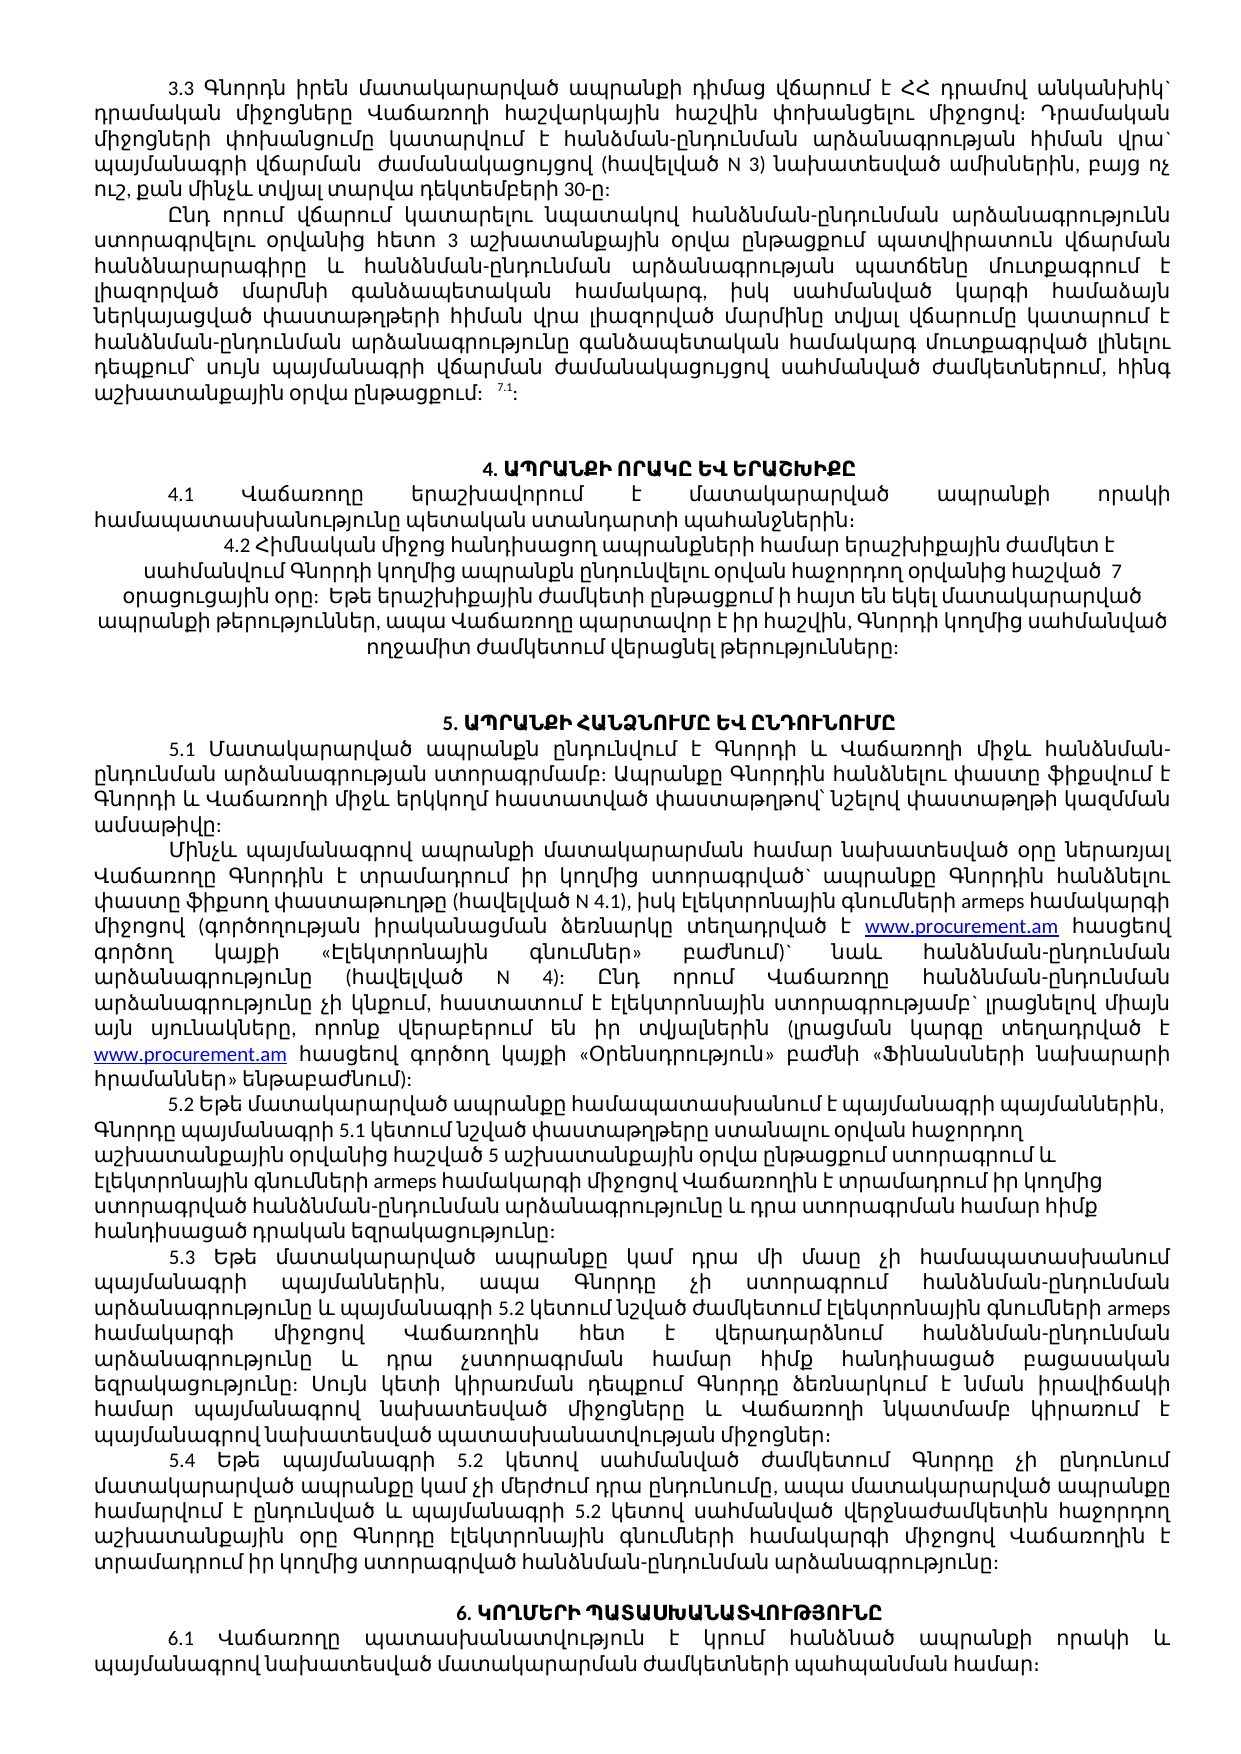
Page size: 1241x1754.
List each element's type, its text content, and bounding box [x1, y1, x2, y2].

text 3.3 Գնորդն իրեն մատակարարված ապրանքի դիմաց վճարում է ՀՀ դրամով անկանխիկ` դրամական միջոցները Վաճառողի հաշվարկային հաշվին փոխանցելու միջոցով։ Դրամական միջոցների փոխանցումը կատարվում է հանձման-ընդունման արձանագրության հիման վրա` պայմանագրի վճարման ժամանակացույցով (հավելված N 3) նախատեսված ամիսներին, բայց ոչ ուշ, քան մինչև տվյալ տարվա դեկտեմբերի 30-ը: [94, 75, 1171, 202]
text 5.2 Եթե մատակարարված ապրանքը համապատասխանում է պայմանագրի պայմաններին, Գնորդը պայմանագրի 5.1 կետում նշված փաստաթղթերը ստանալու օրվան հաջորդող աշխատանքային օրվանից հաշված 5 աշխատանքային օրվա ընթացքում ստորագրում և էլեկտրոնային գնումների armeps համակարգի միջոցով Վաճառողին է տրամադրում իր կողմից ստորագրված հանձնման-ընդունման արձանագրությունը և դրա ստորագրման համար հիմք հանդիսացած դրական եզրակացությունը: [94, 1092, 1171, 1244]
text 6.1 Վաճառողը պատասխանատվություն է կրում հանձնած ապրանքի որակի և պայմանագրով նախատեսված մատակարարման ժամկետների պահպանման համար։ [94, 1625, 1171, 1676]
text 5.4 Եթե պայմանագրի 5.2 կետով սահմանված ժամկետում Գնորդը չի ընդունում մատակարարված ապրանքը կամ չի մերժում դրա ընդունումը, ապա մատակարարված ապրանքը համարվում է ընդունված և պայմանագրի 5.2 կետով սահմանված վերջնաժամկետին հաջորդող աշխատանքային օրը Գնորդը էլեկտրոնային գնումների համակարգի միջոցով Վաճառողին է տրամադրում իր կողմից ստորագրված հանձնման-ընդունման արձանագրությունը: [94, 1447, 1171, 1574]
text 4. ԱՊՐԱՆՔԻ ՈՐԱԿԸ ԵՎ ԵՐԱՇԽԻՔԸ [94, 456, 1171, 482]
text 5. ԱՊՐԱՆՔԻ ՀԱՆՁՆՈՒՄԸ ԵՎ ԸՆԴՈՒՆՈՒՄԸ [94, 710, 1171, 736]
text 5.1 Մատակարարված ապրանքն ընդունվում է Գնորդի և Վաճառողի միջև հանձնման-ընդունման արձանագրության ստորագրմամբ: Ապրանքը Գնորդին հանձնելու փաստը ֆիքսվում է Գնորդի և Վաճառողի միջև երկկողմ հաստատված փաստաթղթով՝ նշելով փաստաթղթի կազմման ամսաթիվը: [94, 736, 1171, 837]
text 5.3 Եթե մատակարարված ապրանքը կամ դրա մի մասը չի համապատասխանում պայմանագրի պայմաններին, ապա Գնորդը չի ստորագրում հանձնման-ընդունման արձանագրությունը և պայմանագրի 5.2 կետում նշված ժամկետում էլեկտրոնային գնումների armeps համակարգի միջոցով Վաճառողին հետ է վերադարձնում հանձնման-ընդունման արձանագրությունը և դրա չստորագրման համար հիմք հանդիսացած բացասական եզրակացությունը: Սույն կետի կիրառման դեպքում Գնորդը ձեռնարկում է նման իրավիճակի համար պայմանագրով նախատեսված միջոցները և Վաճառողի նկատմամբ կիրառում է պայմանագրով նախատեսված պատասխանատվության միջոցներ։ [94, 1244, 1171, 1447]
text 6. ԿՈՂՄԵՐԻ ՊԱՏԱՍԽԱՆԱՏՎՈՒԹՅՈՒՆԸ [94, 1600, 1171, 1625]
text 4.2 Հիմնական միջոց հանդիսացող ապրանքների համար երաշխիքային ժամկետ է սահմանվում Գնորդի կողմից ապրանքն ընդունվելու օրվան հաջորդող օրվանից հաշված 7 օրացուցային օրը: Եթե երաշխիքային ժամկետի ընթացքում ի հայտ են եկել մատակարարված ապրանքի թերություններ, ապա Վաճառողը պարտավոր է իր հաշվին, Գնորդի կողմից սահմանված ողջամիտ ժամկետում վերացնել թերությունները: [94, 532, 1171, 659]
text Մինչև պայմանագրով ապրանքի մատակարարման համար նախատեսված օրը ներառյալ Վաճառողը Գնորդին է տրամադրում իր կողմից ստորագրված` ապրանքը Գնորդին հանձնելու փաստը ֆիքսող փաստաթուղթը (հավելված N 4.1), իսկ էլեկտրոնային գնումների armeps համակարգի միջոցով (գործողության իրականացման ձեռնարկը տեղադրված է www.procurement.am հասցեով գործող կայքի «Էլեկտրոնային գնումներ» բաժնում)` նաև հանձնման-ընդունման արձանագրությունը (հավելված N 4): Ընդ որում Վաճառողը հանձնման-ընդունման արձանագրությունը չի կնքում, հաստատում է էլեկտրոնային ստորագրությամբ` լրացնելով միայն այն սյունակները, որոնք վերաբերում են իր տվյալներին (լրացման կարգը տեղադրված է www.procurement.am հասցեով գործող կայքի «Օրենսդրություն» բաժնի «Ֆինանսների նախարարի հրամաններ» ենթաբաժնում): [94, 837, 1171, 1092]
text 4.1 Վաճառողը երաշխավորում է մատակարարված ապրանքի որակի համապատասխանությունը պետական ստանդարտի պահանջներին։ [94, 482, 1171, 532]
